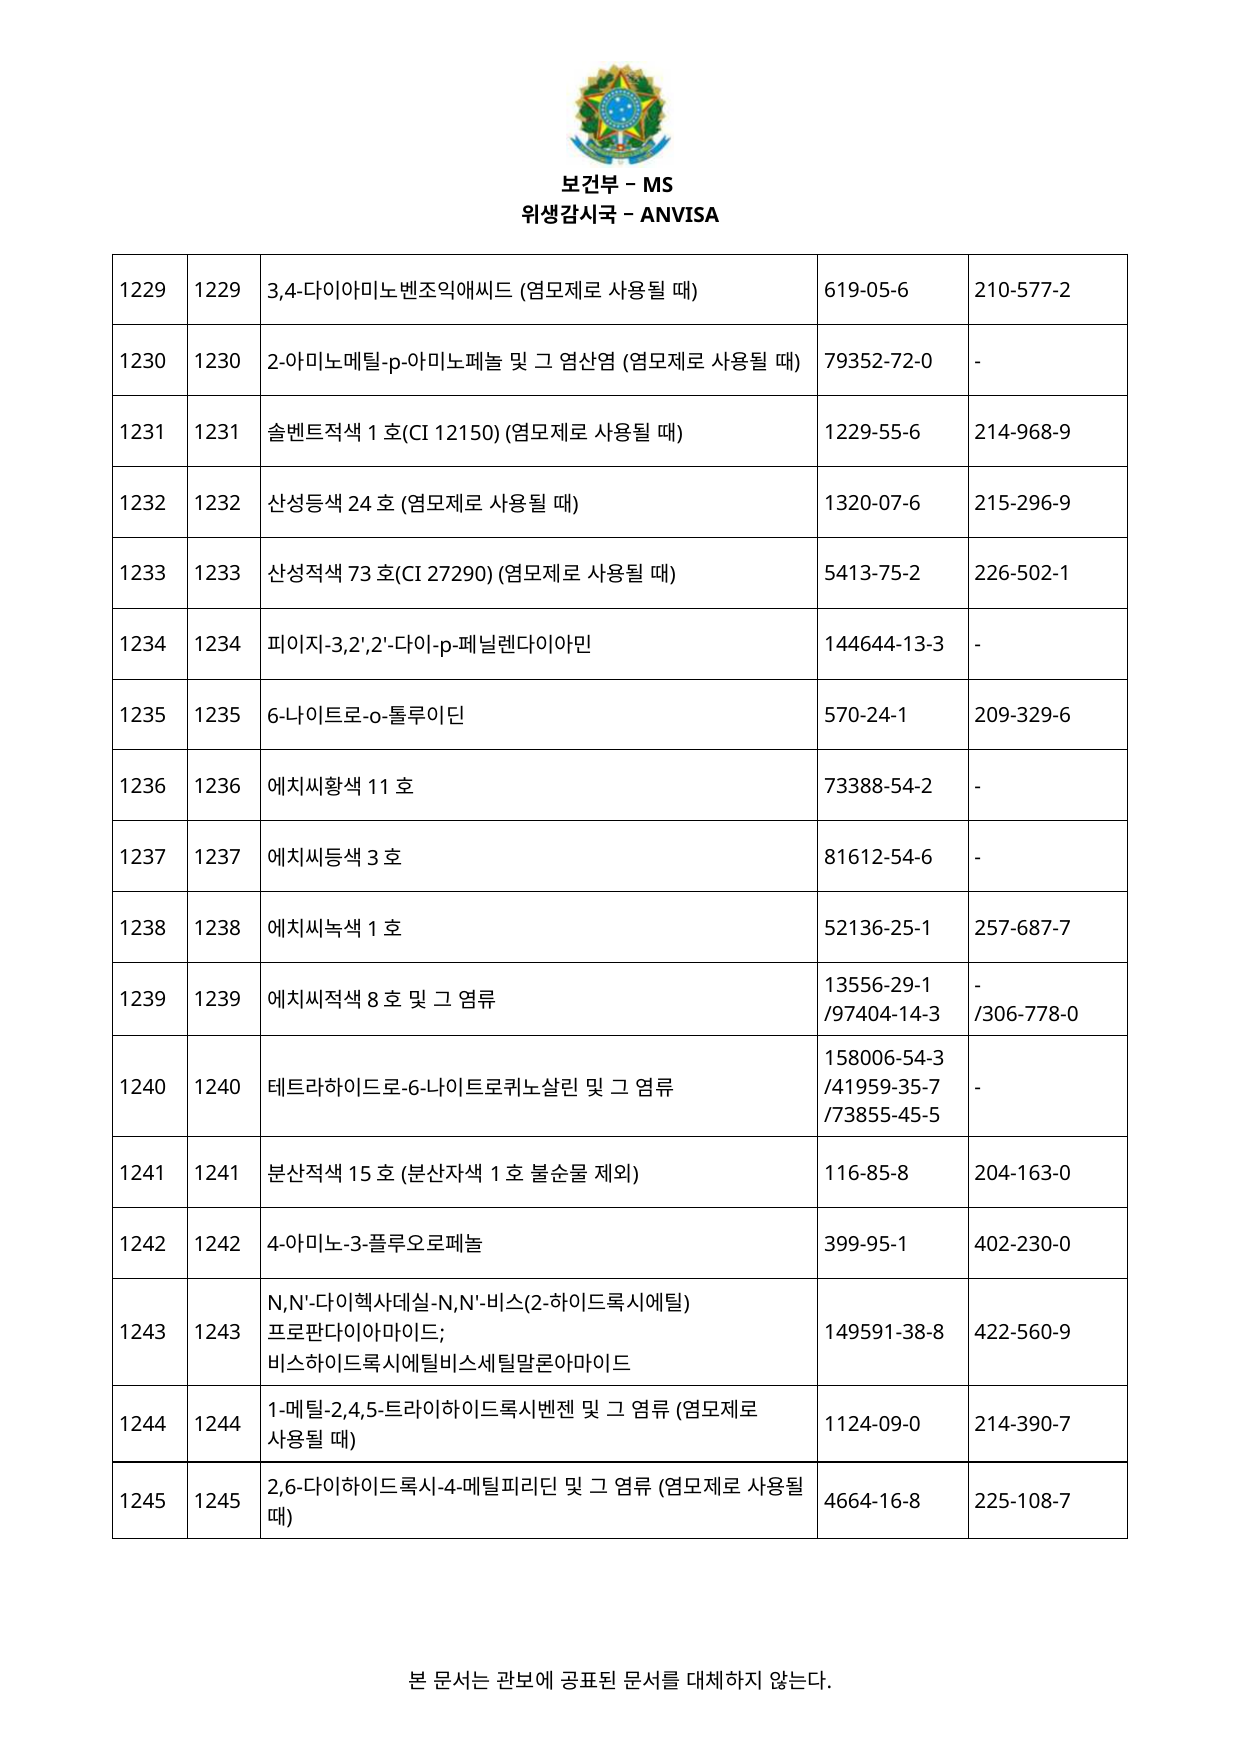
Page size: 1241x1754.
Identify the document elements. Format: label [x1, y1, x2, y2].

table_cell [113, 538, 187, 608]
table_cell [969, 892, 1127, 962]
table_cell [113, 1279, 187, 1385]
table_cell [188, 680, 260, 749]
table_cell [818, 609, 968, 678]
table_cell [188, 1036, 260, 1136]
picture [566, 61, 675, 168]
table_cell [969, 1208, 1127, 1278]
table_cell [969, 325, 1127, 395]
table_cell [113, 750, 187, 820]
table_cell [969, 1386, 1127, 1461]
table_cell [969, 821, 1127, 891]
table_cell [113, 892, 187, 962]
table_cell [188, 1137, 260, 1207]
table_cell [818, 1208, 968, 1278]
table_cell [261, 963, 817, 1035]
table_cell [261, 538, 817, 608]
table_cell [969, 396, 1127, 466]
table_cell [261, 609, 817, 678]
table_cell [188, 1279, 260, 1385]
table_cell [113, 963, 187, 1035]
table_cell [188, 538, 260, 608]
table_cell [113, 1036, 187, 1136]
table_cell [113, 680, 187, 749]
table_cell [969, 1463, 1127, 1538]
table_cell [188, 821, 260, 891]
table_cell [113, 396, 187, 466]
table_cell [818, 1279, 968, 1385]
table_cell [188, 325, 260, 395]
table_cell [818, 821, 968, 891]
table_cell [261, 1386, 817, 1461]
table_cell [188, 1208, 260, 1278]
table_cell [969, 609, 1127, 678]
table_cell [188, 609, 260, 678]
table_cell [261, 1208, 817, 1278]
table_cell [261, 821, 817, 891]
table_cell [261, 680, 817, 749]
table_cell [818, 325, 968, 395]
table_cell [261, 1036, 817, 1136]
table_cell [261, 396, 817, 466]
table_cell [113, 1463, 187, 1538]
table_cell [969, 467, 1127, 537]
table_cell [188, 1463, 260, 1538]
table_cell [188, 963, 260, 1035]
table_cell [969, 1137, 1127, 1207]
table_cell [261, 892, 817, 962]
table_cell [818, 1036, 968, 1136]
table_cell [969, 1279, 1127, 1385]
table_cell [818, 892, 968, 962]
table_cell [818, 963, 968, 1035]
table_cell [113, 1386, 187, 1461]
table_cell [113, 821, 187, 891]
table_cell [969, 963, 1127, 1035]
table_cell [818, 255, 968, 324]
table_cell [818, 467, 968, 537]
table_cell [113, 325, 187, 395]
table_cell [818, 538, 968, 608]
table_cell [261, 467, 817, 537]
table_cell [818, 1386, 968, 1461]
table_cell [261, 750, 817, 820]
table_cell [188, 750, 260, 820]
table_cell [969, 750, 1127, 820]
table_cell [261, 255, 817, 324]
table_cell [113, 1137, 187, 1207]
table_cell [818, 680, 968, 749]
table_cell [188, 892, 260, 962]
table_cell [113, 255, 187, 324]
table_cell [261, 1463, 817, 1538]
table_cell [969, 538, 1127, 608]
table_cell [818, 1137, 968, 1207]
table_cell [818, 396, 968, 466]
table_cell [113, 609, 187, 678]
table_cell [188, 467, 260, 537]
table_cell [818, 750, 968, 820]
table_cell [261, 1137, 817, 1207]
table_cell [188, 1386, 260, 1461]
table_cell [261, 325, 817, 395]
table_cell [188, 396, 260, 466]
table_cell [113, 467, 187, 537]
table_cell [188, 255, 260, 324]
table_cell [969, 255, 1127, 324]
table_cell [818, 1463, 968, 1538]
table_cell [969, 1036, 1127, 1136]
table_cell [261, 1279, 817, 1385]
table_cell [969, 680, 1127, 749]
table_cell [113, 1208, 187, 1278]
